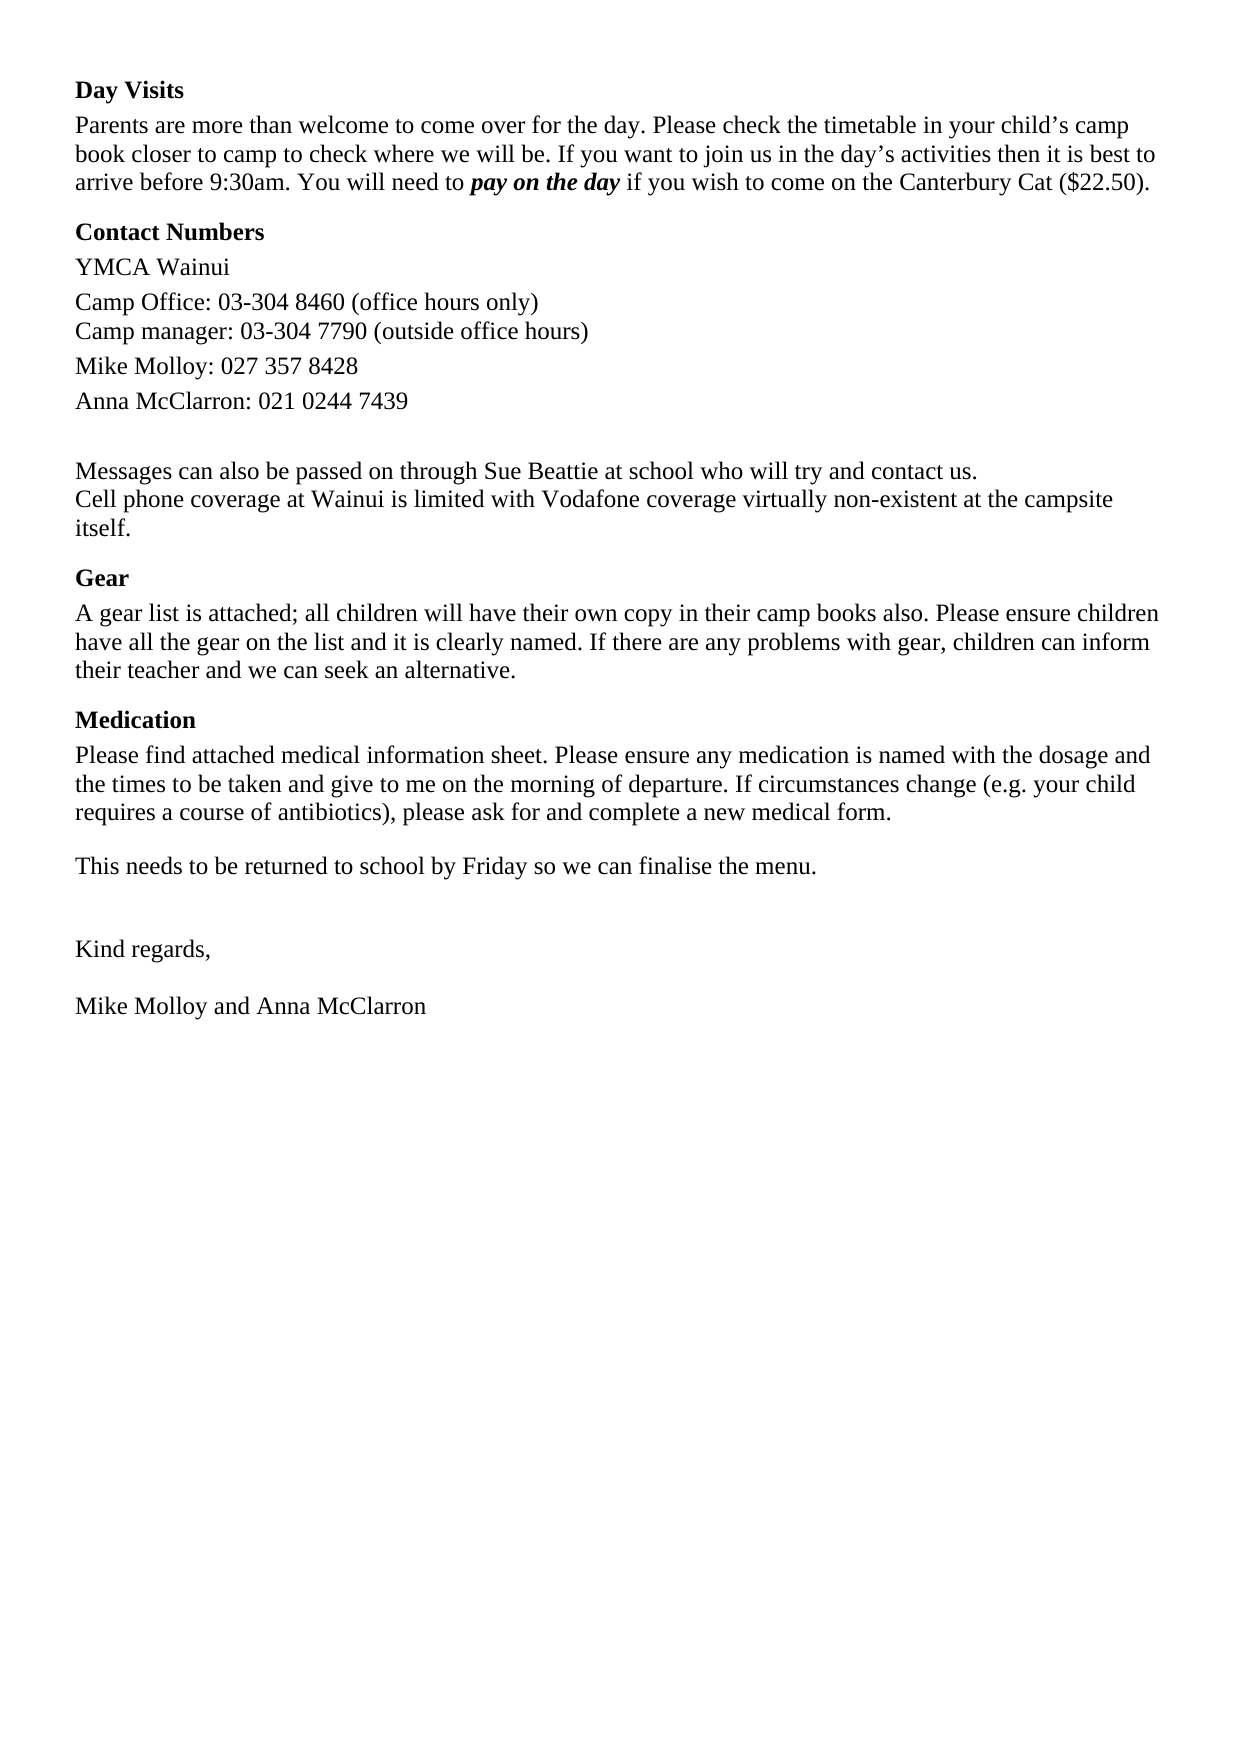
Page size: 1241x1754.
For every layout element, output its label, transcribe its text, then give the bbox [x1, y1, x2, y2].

text Camp manager: 03-304 7790 (outside office hours) [75, 316, 1165, 344]
text This needs to be returned to school by Friday so we can finalise the menu. [75, 851, 1165, 880]
text A gear list is attached; all children will have their own copy in their camp books also. Please ensure children have all the gear on the list and it is clearly named. If there are any problems with gear, children can inform their teacher and we can seek an alternative. [75, 598, 1165, 684]
text Messages can also be passed on through Sue Beattie at school who will try and contact us. [75, 456, 1165, 484]
text Medication [75, 705, 1165, 734]
text Day Visits [75, 75, 1165, 104]
text Cell phone coverage at Wainui is limited with Vodafone coverage virtually non-existent at the campsite itself. [75, 484, 1165, 542]
text Please find attached medical information sheet. Please ensure any medication is named with the dosage and the times to be taken and give to me on the morning of departure. If circumstances change (e.g. your child requires a course of antibiotics), please ask for and complete a new medical form. [75, 740, 1165, 826]
text Gear [75, 563, 1165, 592]
text Camp Office: 03-304 8460 (office hours only) [75, 287, 1165, 316]
text Anna McClarron: 021 0244 7439 [75, 386, 1165, 414]
text Kind regards, [75, 934, 1165, 962]
text YMCA Wainui [75, 252, 1165, 281]
text Mike Molloy and Anna McClarron [75, 991, 1165, 1020]
text Contact Numbers [75, 217, 1165, 246]
text Mike Molloy: 027 357 8428 [75, 351, 1165, 379]
text Parents are more than welcome to come over for the day. Please check the timetable in your child’s camp book closer to camp to check where we will be. If you want to join us in the day’s activities then it is best to arrive before 9:30am. You will need to pay on the day if you wish to come on the Canterbury Cat ($22.50). [75, 110, 1165, 196]
